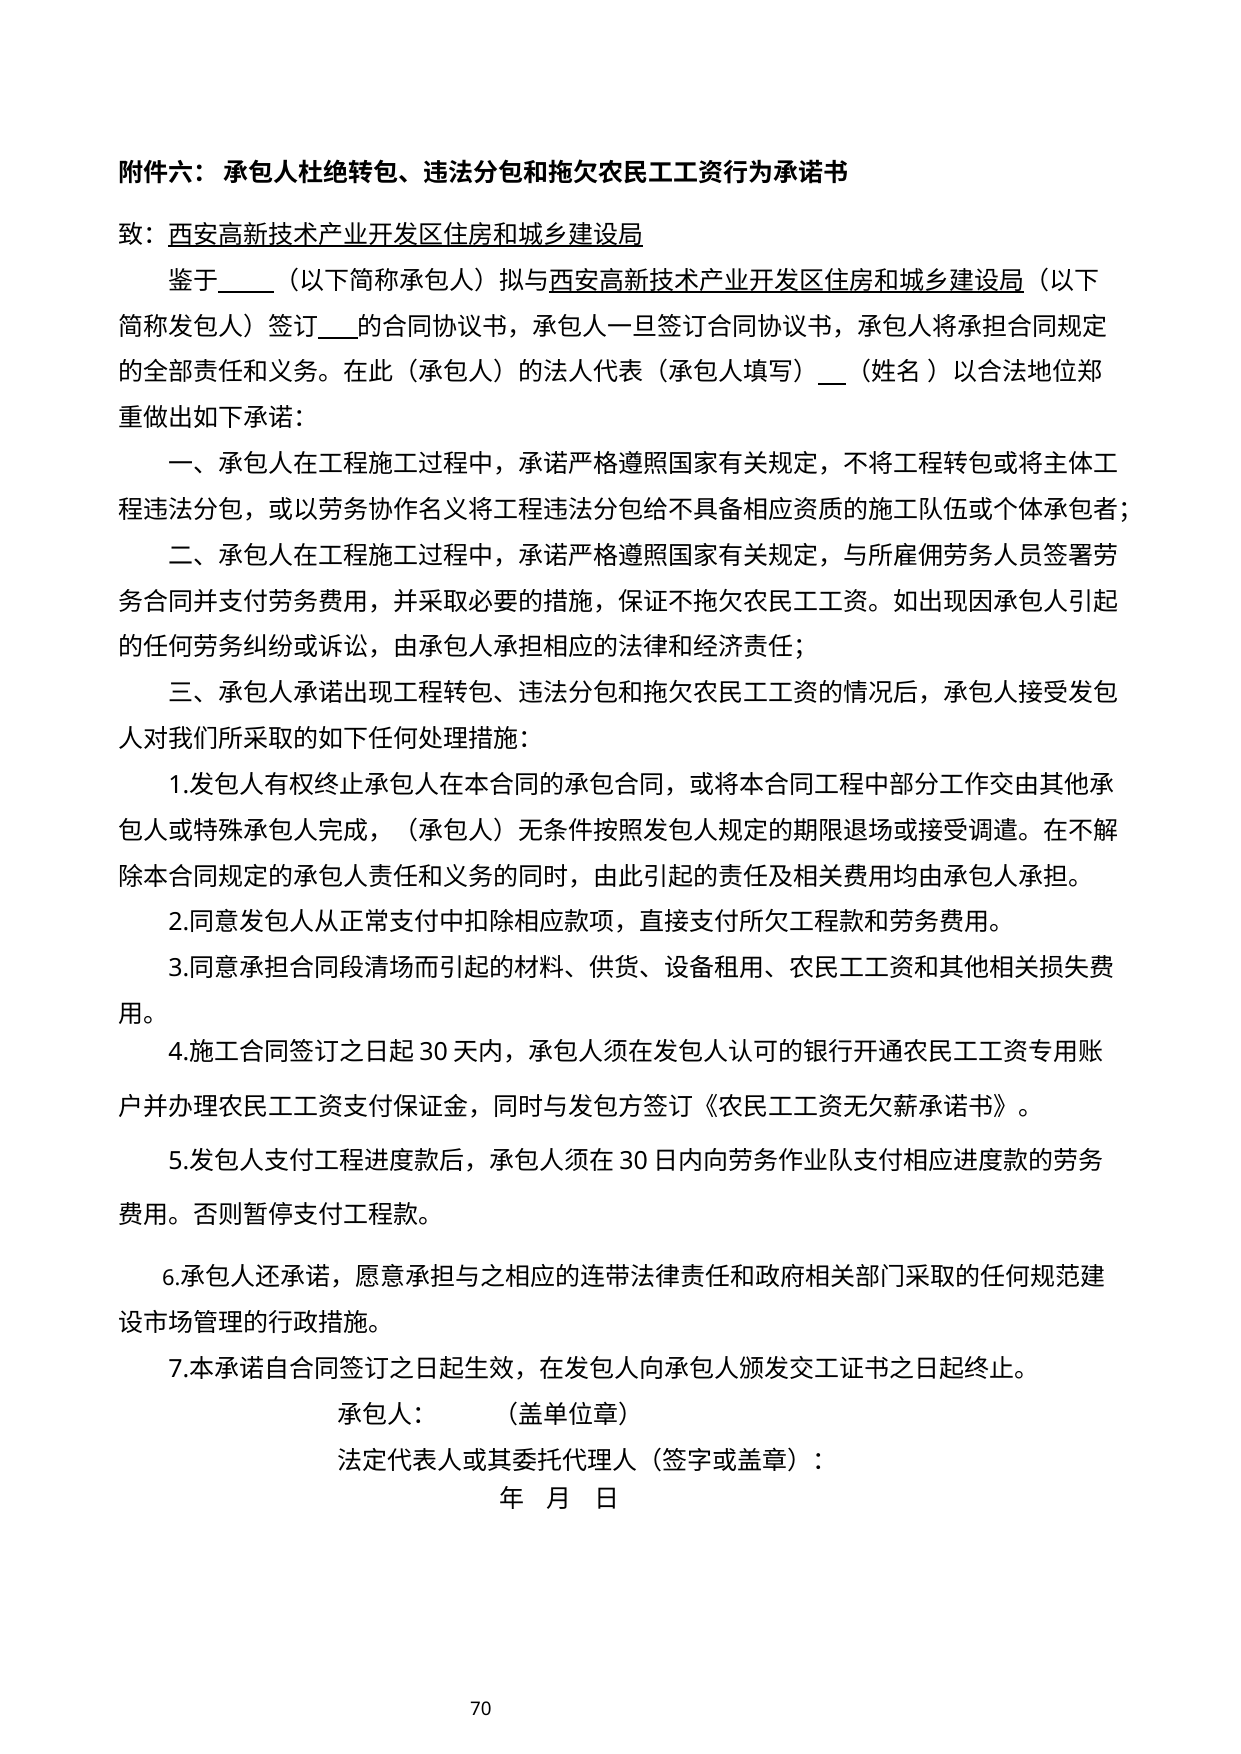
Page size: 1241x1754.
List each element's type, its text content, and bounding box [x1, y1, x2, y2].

text 鉴于 （以下简称承包人）拟与西安高新技术产业开发区住房和城乡建设局（以下简称发包人）签订 的合同协议书，承包人一旦签订合同协议书，承包人将承担合同规定的全部责任和义务。在此（承包人）的法人代表（承包人填写） （姓名 ）以合法地位郑重做出如下承诺： [118, 252, 1122, 436]
text 年 月 日 [118, 1478, 1122, 1514]
text 一、承包人在工程施工过程中，承诺严格遵照国家有关规定，不将工程转包或将主体工程违法分包，或以劳务协作名义将工程违法分包给不具备相应资质的施工队伍或个体承包者； [118, 436, 1122, 527]
text 致：西安高新技术产业开发区住房和城乡建设局 [118, 207, 1122, 252]
text 6.承包人还承诺，愿意承担与之相应的连带法律责任和政府相关部门采取的任何规范建设市场管理的行政措施。 [118, 1249, 1122, 1341]
text 1.发包人有权终止承包人在本合同的承包合同，或将本合同工程中部分工作交由其他承包人或特殊承包人完成，（承包人）无条件按照发包人规定的期限退场或接受调遣。在不解除本合同规定的承包人责任和义务的同时，由此引起的责任及相关费用均由承包人承担。 [118, 757, 1122, 894]
text 4.施工合同签订之日起30天内，承包人须在发包人认可的银行开通农民工工资专用账户并办理农民工工资支付保证金，同时与发包方签订《农民工工资无欠薪承诺书》。 [118, 1032, 1122, 1122]
text 3.同意承担合同段清场而引起的材料、供货、设备租用、农民工工资和其他相关损失费用。 [118, 940, 1122, 1032]
text 承包人： （盖单位章） [118, 1387, 1122, 1432]
text 三、承包人承诺出现工程转包、违法分包和拖欠农民工工资的情况后，承包人接受发包人对我们所采取的如下任何处理措施： [118, 665, 1122, 757]
text 法定代表人或其委托代理人（签字或盖章）： [118, 1432, 1122, 1478]
text 5.发包人支付工程进度款后，承包人须在30日内向劳务作业队支付相应进度款的劳务费用。否则暂停支付工程款。 [118, 1140, 1122, 1231]
text 2.同意发包人从正常支付中扣除相应款项，直接支付所欠工程款和劳务费用。 [118, 894, 1122, 940]
text 7.本承诺自合同签订之日起生效，在发包人向承包人颁发交工证书之日起终止。 [118, 1341, 1122, 1387]
text 附件六： 承包人杜绝转包、违法分包和拖欠农民工工资行为承诺书 [118, 152, 1122, 188]
text 二、承包人在工程施工过程中，承诺严格遵照国家有关规定，与所雇佣劳务人员签署劳务合同并支付劳务费用，并采取必要的措施，保证不拖欠农民工工资。如出现因承包人引起的任何劳务纠纷或诉讼，由承包人承担相应的法律和经济责任； [118, 527, 1122, 665]
